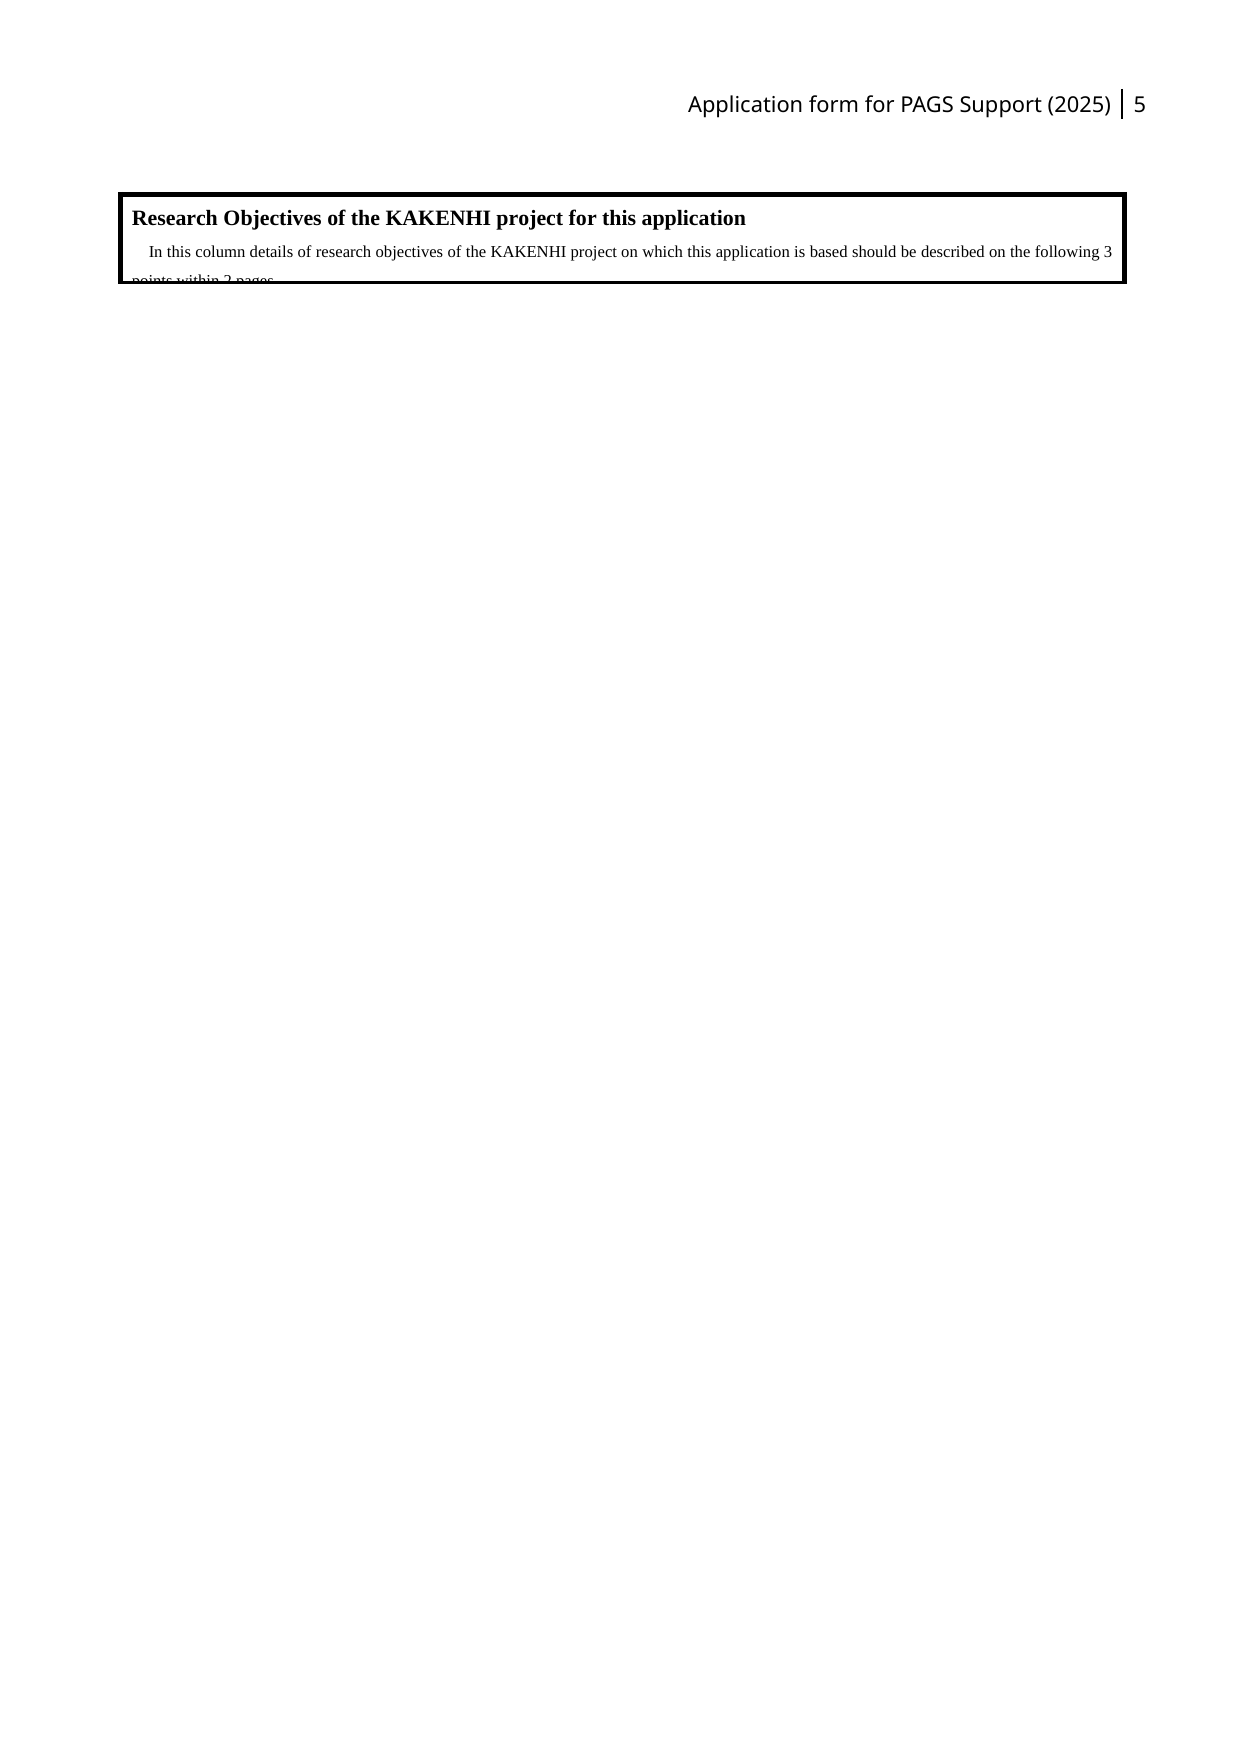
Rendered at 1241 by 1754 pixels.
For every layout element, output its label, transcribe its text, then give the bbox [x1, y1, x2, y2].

table_header Research Objectives of the KAKENHI project for this application In this column details of research objectives of the KAKENHI project on which this application is based should be described on the following 3 points within 2 pages. [123, 197, 1122, 281]
